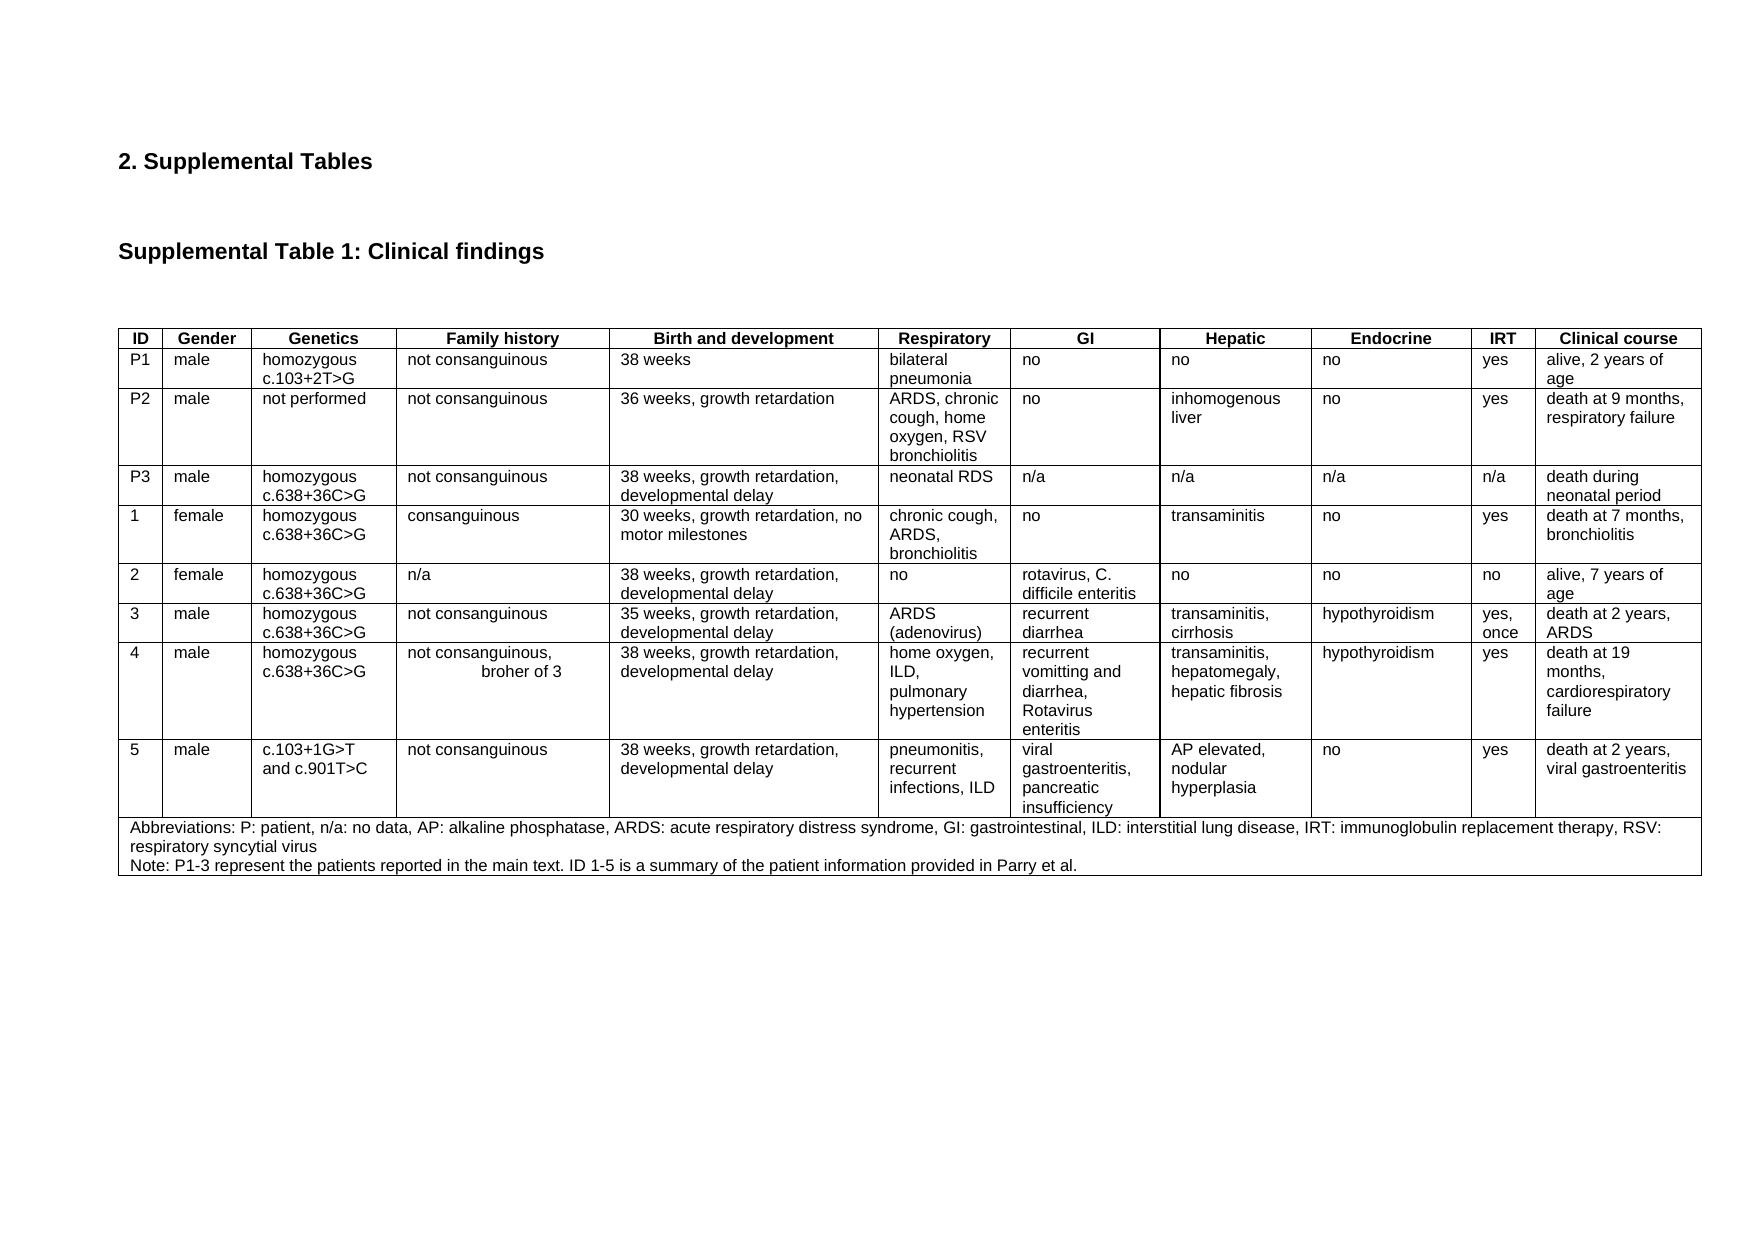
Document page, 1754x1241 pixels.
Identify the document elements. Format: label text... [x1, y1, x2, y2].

table_cell n/a [1161, 466, 1311, 505]
table_cell not consanguinous [397, 466, 609, 505]
table_cell no [1312, 349, 1471, 388]
table_cell P3 [119, 466, 162, 505]
table_cell P2 [119, 389, 162, 465]
table_cell bilateral pneumonia [879, 349, 1010, 388]
table_cell death at 19 months, cardiorespiratory failure [1536, 643, 1701, 739]
table_cell male [163, 643, 251, 739]
table_cell n/a [1011, 466, 1159, 505]
table_header Endocrine [1312, 329, 1471, 348]
table_cell recurrent vomitting and diarrhea, Rotavirus enteritis [1011, 643, 1159, 739]
table_cell male [163, 740, 251, 817]
table_header Hepatic [1161, 329, 1311, 348]
table_cell homozygous c.103+2T>G [252, 349, 396, 388]
table_cell yes [1472, 389, 1535, 465]
table_cell no [1312, 564, 1471, 603]
table_cell n/a [397, 564, 609, 603]
table_cell 5 [119, 740, 162, 817]
table_cell 38 weeks, growth retardation, developmental delay [610, 740, 878, 817]
table_header Birth and development [610, 329, 878, 348]
table_cell 30 weeks, growth retardation, no motor milestones [610, 506, 878, 563]
table_header Gender [163, 329, 251, 348]
table_cell death at 2 years, ARDS [1536, 604, 1701, 642]
table_header IRT [1472, 329, 1535, 348]
table_cell not consanguinous, broher of 3 [397, 643, 609, 739]
table_cell no [879, 564, 1010, 603]
table_cell n/a [1312, 466, 1471, 505]
table_cell homozygous c.638+36C>G [252, 506, 396, 563]
table_header Respiratory [879, 329, 1010, 348]
table_cell no [1011, 349, 1159, 388]
table_cell transaminitis, cirrhosis [1161, 604, 1311, 642]
table_cell no [1011, 389, 1159, 465]
table_cell death during neonatal period [1536, 466, 1701, 505]
table_cell not consanguinous [397, 349, 609, 388]
table_cell ARDS (adenovirus) [879, 604, 1010, 642]
table_cell AP elevated, nodular hyperplasia [1161, 740, 1311, 817]
table_cell recurrent diarrhea [1011, 604, 1159, 642]
table_cell not consanguinous [397, 604, 609, 642]
table_cell homozygous c.638+36C>G [252, 643, 396, 739]
table_cell 38 weeks, growth retardation, developmental delay [610, 564, 878, 603]
table_cell 35 weeks, growth retardation, developmental delay [610, 604, 878, 642]
table_cell 1 [119, 506, 162, 563]
table_cell not consanguinous [397, 389, 609, 465]
table_cell male [163, 349, 251, 388]
table_cell no [1312, 506, 1471, 563]
table_cell chronic cough, ARDS, bronchiolitis [879, 506, 1010, 563]
table_cell no [1312, 389, 1471, 465]
table_cell consanguinous [397, 506, 609, 563]
table_cell 3 [119, 604, 162, 642]
table_cell ARDS, chronic cough, home oxygen, RSV bronchiolitis [879, 389, 1010, 465]
table_cell transaminitis [1161, 506, 1311, 563]
table_cell c.103+1G>T and c.901T>C [252, 740, 396, 817]
table_cell death at 2 years, viral gastroenteritis [1536, 740, 1701, 817]
table_cell inhomogenous liver [1161, 389, 1311, 465]
table_cell 4 [119, 643, 162, 739]
table_cell pneumonitis, recurrent infections, ILD [879, 740, 1010, 817]
table_cell male [163, 604, 251, 642]
table_cell Abbreviations: P: patient, n/a: no data, AP: alkaline phosphatase, ARDS: acute respiratory distress syndrome, GI: gastrointestinal, ILD: interstitial lung disease, IRT: immunoglobulin replacement therapy, RSV: respiratory syncytial virus Note: P1-3 represent the patients reported in the main text. ID 1-5 is a summary of the patient information provided in Parry et al. [119, 818, 1701, 875]
table_cell n/a [1472, 466, 1535, 505]
table_cell male [163, 389, 251, 465]
table_cell home oxygen, ILD, pulmonary hypertension [879, 643, 1010, 739]
table_cell not performed [252, 389, 396, 465]
table_cell no [1472, 564, 1535, 603]
table_cell rotavirus, C. difficile enteritis [1011, 564, 1159, 603]
table_cell not consanguinous [397, 740, 609, 817]
table_cell no [1161, 349, 1311, 388]
table_cell homozygous c.638+36C>G [252, 604, 396, 642]
table_cell 38 weeks, growth retardation, developmental delay [610, 466, 878, 505]
table_cell neonatal RDS [879, 466, 1010, 505]
table_cell yes [1472, 506, 1535, 563]
table_header Clinical course [1536, 329, 1701, 348]
table_cell alive, 7 years of age [1536, 564, 1701, 603]
table_cell female [163, 564, 251, 603]
table_cell death at 9 months, respiratory failure [1536, 389, 1701, 465]
table_cell yes [1472, 740, 1535, 817]
table_cell 38 weeks, growth retardation, developmental delay [610, 643, 878, 739]
table_cell female [163, 506, 251, 563]
table_cell homozygous c.638+36C>G [252, 466, 396, 505]
table_header Family history [397, 329, 609, 348]
table_header Genetics [252, 329, 396, 348]
table_cell homozygous c.638+36C>G [252, 564, 396, 603]
table_cell male [163, 466, 251, 505]
table_cell hypothyroidism [1312, 643, 1471, 739]
table_cell 2 [119, 564, 162, 603]
table_cell yes [1472, 643, 1535, 739]
table_cell alive, 2 years of age [1536, 349, 1701, 388]
table_cell 38 weeks [610, 349, 878, 388]
table_cell death at 7 months, bronchiolitis [1536, 506, 1701, 563]
table_cell transaminitis, hepatomegaly, hepatic fibrosis [1161, 643, 1311, 739]
table_cell 36 weeks, growth retardation [610, 389, 878, 465]
table_cell P1 [119, 349, 162, 388]
table_cell hypothyroidism [1312, 604, 1471, 642]
table_cell no [1161, 564, 1311, 603]
text Supplemental Table 1: Clinical findings [118, 238, 1606, 264]
table_header ID [119, 329, 162, 348]
table_cell viral gastroenteritis, pancreatic insufficiency [1011, 740, 1159, 817]
table_cell yes [1472, 349, 1535, 388]
text 2. Supplemental Tables [118, 148, 1606, 174]
table_cell yes, once [1472, 604, 1535, 642]
table_header GI [1011, 329, 1159, 348]
table_cell no [1312, 740, 1471, 817]
table_cell no [1011, 506, 1159, 563]
